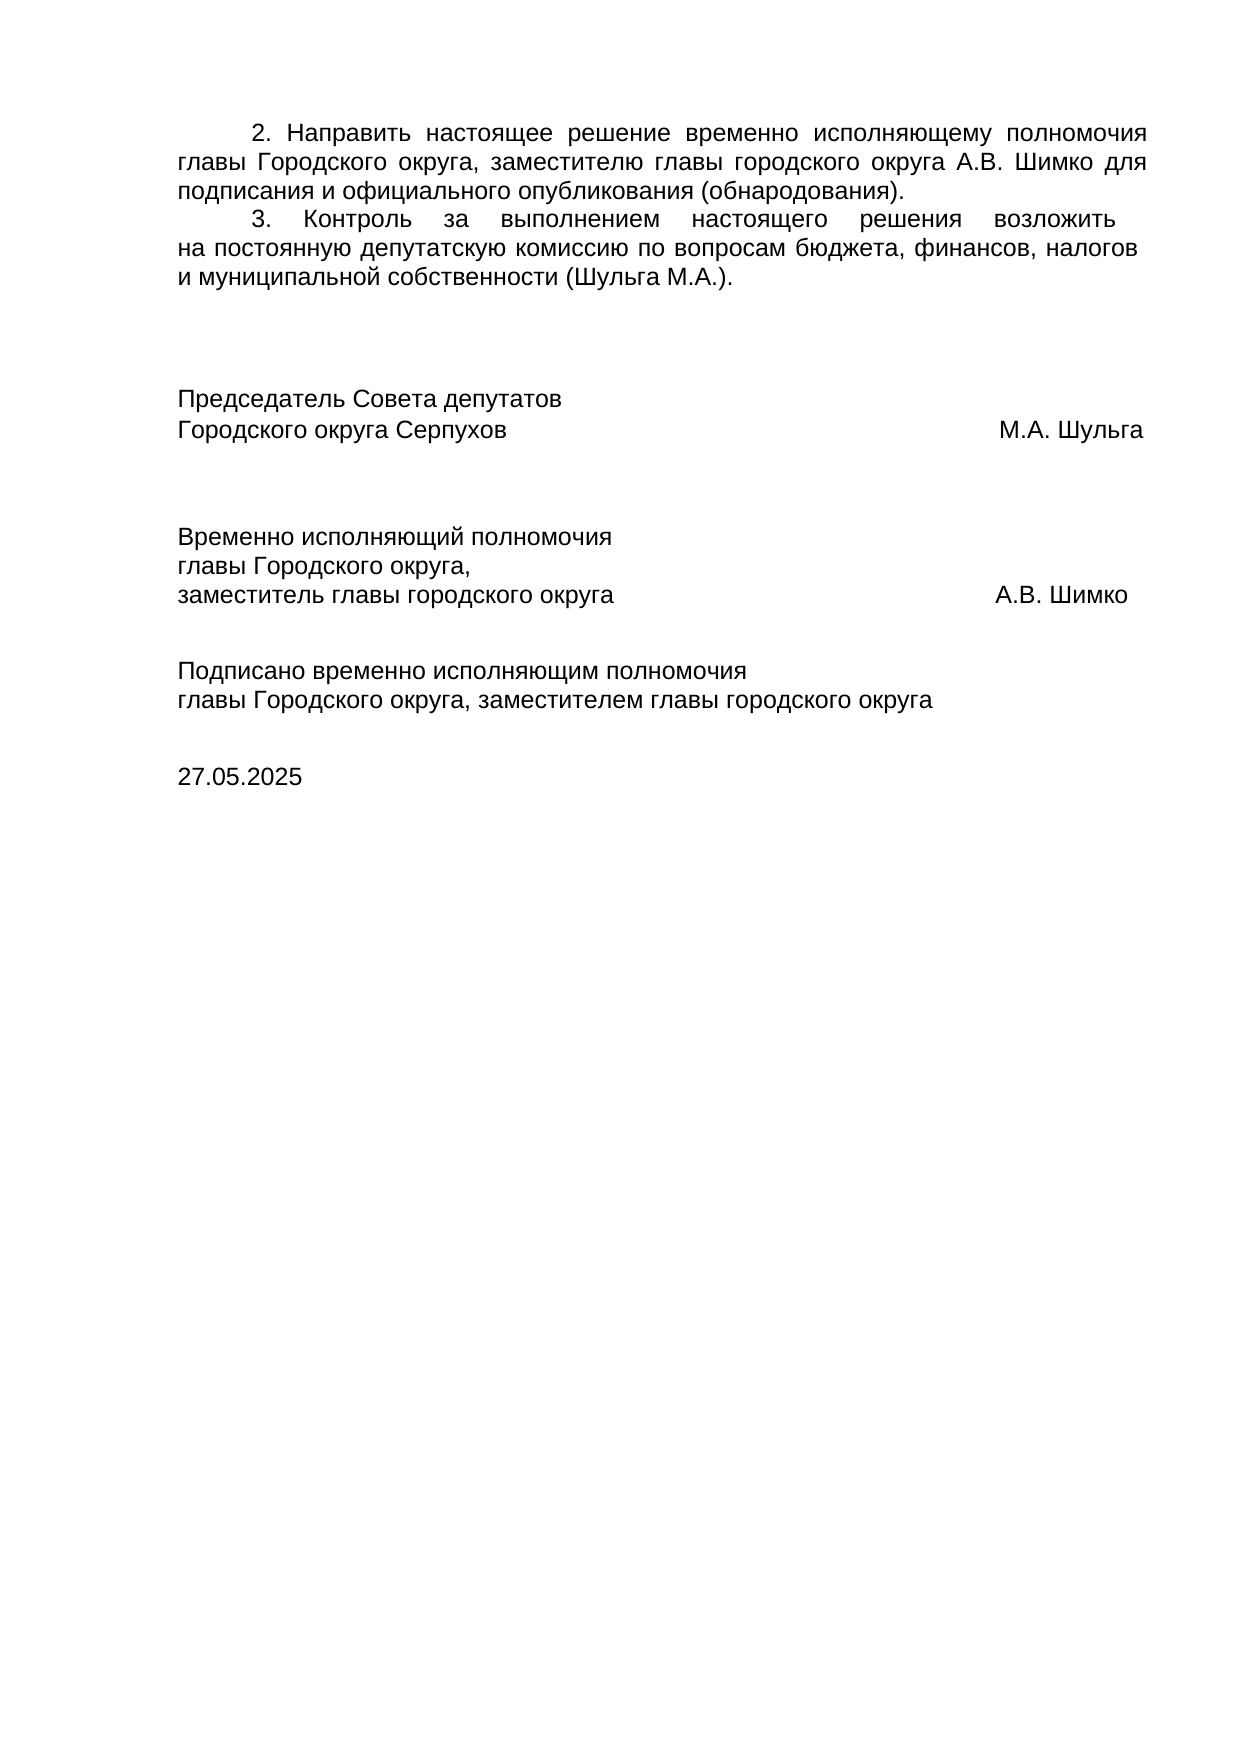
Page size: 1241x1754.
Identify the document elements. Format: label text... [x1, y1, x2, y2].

text 2. Направить настоящее решение временно исполняющему полномочия главы Городского округа, заместителю главы городского округа А.В. Шимко для подписания и официального опубликования (обнародования). [177, 118, 1149, 204]
text Городского округа Серпухов М.А. Шульга [177, 415, 1152, 443]
text Подписано временно исполняющим полномочия [177, 656, 1152, 685]
text Председатель Совета депутатов [177, 384, 1152, 412]
text главы Городского округа, заместителем главы городского округа [177, 685, 1152, 714]
text 27.05.2025 [177, 761, 1152, 790]
text главы Городского округа, [177, 551, 1152, 580]
text Временно исполняющий полномочия [177, 522, 1152, 551]
text 3. Контроль за выполнением настоящего решения возложить на постоянную депутатскую комиссию по вопросам бюджета, финансов, налогов и муниципальной собственности (Шульга М.А.). [177, 204, 1149, 291]
text заместитель главы городского округа А.В. Шимко [177, 580, 1152, 608]
